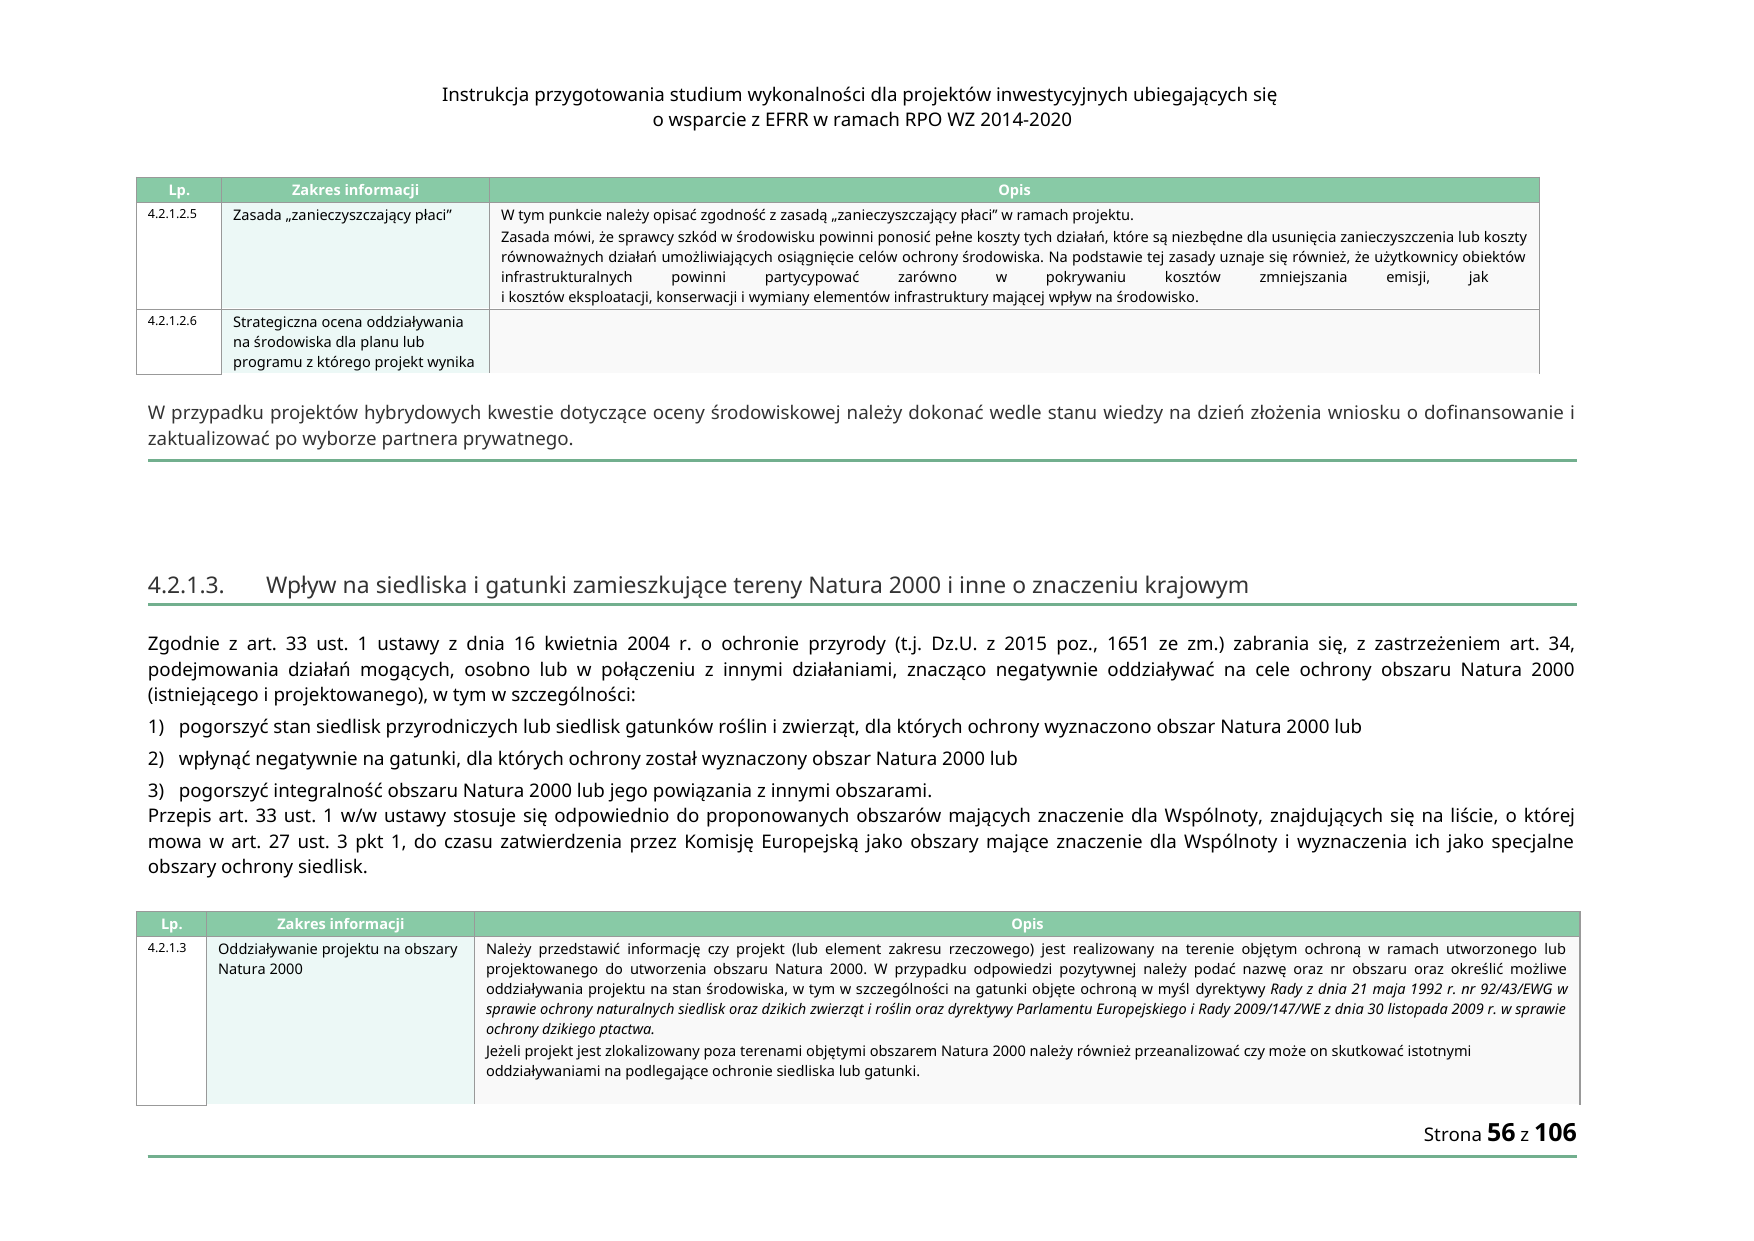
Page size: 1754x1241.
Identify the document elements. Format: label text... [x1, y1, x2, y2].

table_header Zakres informacji [207, 912, 474, 936]
table_header Lp. [137, 912, 206, 936]
subtitle Wpływ na siedliska i gatunki zamieszkujące tereny Natura 2000 i inne o znaczeniu krajowym [148, 569, 1577, 603]
table_cell 4.2.1.2.6 [137, 310, 221, 373]
text 2) wpłynąć negatywnie na gatunki, dla których ochrony został wyznaczony obszar Natura 2000 lub [148, 745, 1577, 771]
table_cell Zasada „zanieczyszczający płaci” [222, 203, 489, 308]
table_header Zakres informacji [222, 178, 489, 202]
table_cell Strategiczna ocena oddziaływania na środowiska dla planu lub programu z którego projekt wynika [222, 310, 489, 373]
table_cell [475, 937, 1579, 1104]
table_cell 4.2.1.3 [137, 937, 206, 1104]
table_header Opis [490, 178, 1539, 202]
table_header Lp. [137, 178, 221, 202]
text Zgodnie z art. 33 ust. 1 ustawy z dnia 16 kwietnia 2004 r. o ochronie przyrody (t.j. Dz.U. z 2015 poz., 1651 ze zm.) zabrania się, z zastrzeżeniem art. 34, podejmowania działań mogących, osobno lub w połączeniu z innymi działaniami, znacząco negatywnie oddziaływać na cele ochrony obszaru Natura 2000 (istniejącego i projektowanego), w tym w szczególności: [148, 631, 1577, 707]
text Przepis art. 33 ust. 1 w/w ustawy stosuje się odpowiednio do proponowanych obszarów mających znaczenie dla Wspólnoty, znajdujących się na liście, o której mowa w art. 27 ust. 3 pkt 1, do czasu zatwierdzenia przez Komisję Europejską jako obszary mające znaczenie dla Wspólnoty i wyznaczenia ich jako specjalne obszary ochrony siedlisk. [148, 803, 1577, 879]
table_cell 4.2.1.2.5 [137, 203, 221, 308]
table_header Opis [475, 912, 1579, 936]
table_cell W tym punkcie należy opisać zgodność z zasadą „zanieczyszczający płaci” w ramach projektu. Zasada mówi, że sprawcy szkód w środowisku powinni ponosić pełne koszty tych działań, które są niezbędne dla usunięcia zanieczyszczenia lub koszty równoważnych działań umożliwiających osiągnięcie celów ochrony środowiska. Na podstawie tej zasady uznaje się również, że użytkownicy obiektów infrastrukturalnych powinni partycypować zarówno w pokrywaniu kosztów zmniejszania emisji, jak i kosztów eksploatacji, konserwacji i wymiany elementów infrastruktury mającej wpływ na środowisko. [490, 203, 1539, 308]
subtitle W przypadku projektów hybrydowych kwestie dotyczące oceny środowiskowej należy dokonać wedle stanu wiedzy na dzień złożenia wniosku o dofinansowanie i zaktualizować po wyborze partnera prywatnego. [148, 399, 1577, 459]
text 1) pogorszyć stan siedlisk przyrodniczych lub siedlisk gatunków roślin i zwierząt, dla których ochrony wyznaczono obszar Natura 2000 lub [148, 713, 1577, 739]
text 3) pogorszyć integralność obszaru Natura 2000 lub jego powiązania z innymi obszarami. [148, 777, 1577, 803]
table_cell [207, 937, 474, 1104]
table_cell [490, 310, 1539, 373]
